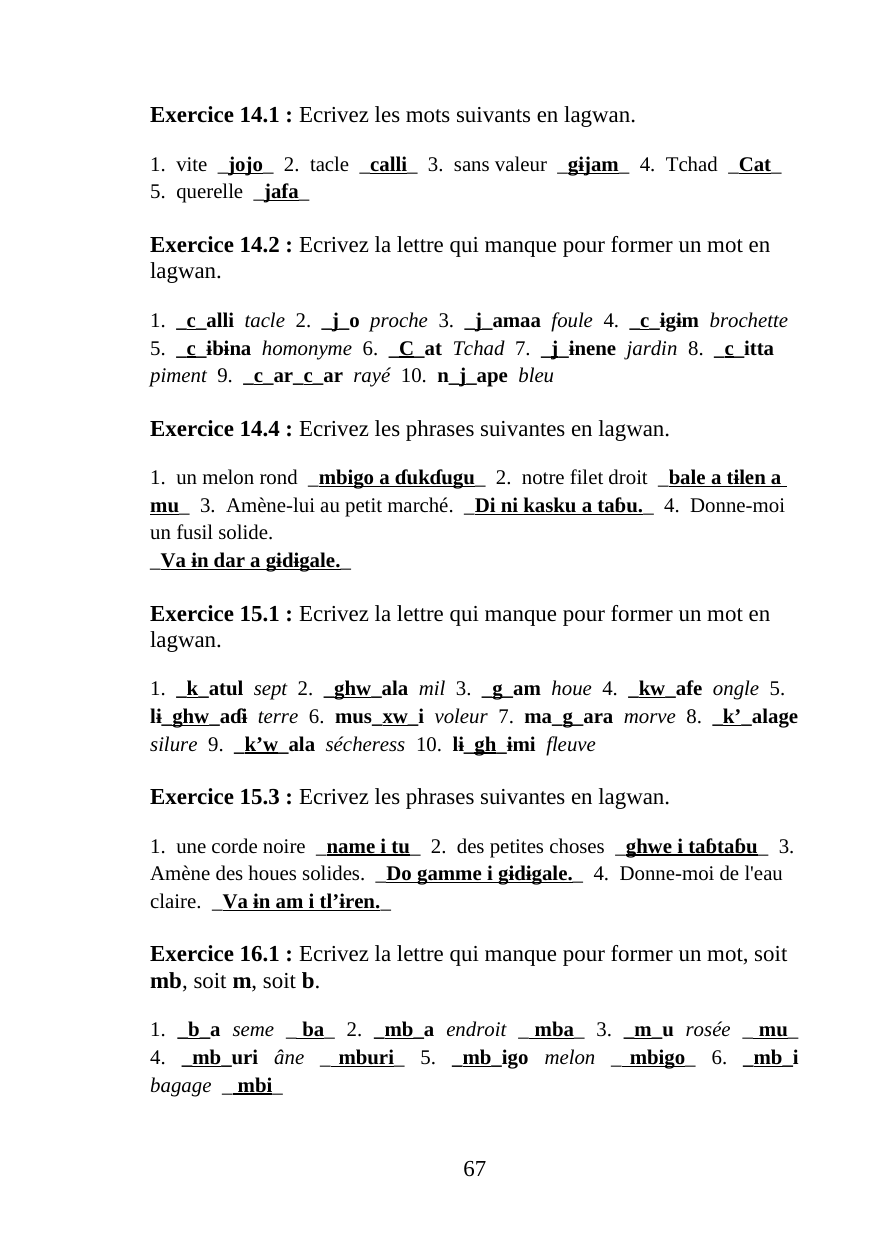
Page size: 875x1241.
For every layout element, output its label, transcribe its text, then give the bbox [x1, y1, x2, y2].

text Exercice 14.2 : Ecrivez la lettre qui manque pour former un mot en lagwan. [150, 231, 799, 284]
text 1. une corde noire _name i tu_ 2. des petites choses _ghwe i taɓtaɓu_ 3. Amène des houes solides. _Do gamme i gɨdɨgale._ 4. Donne-moi de l'eau claire. _Va ɨn am i tlʼɨren._ [150, 834, 799, 913]
text 1. _k_atul sept 2. _ghw_ala mil 3. _g_am houe 4. _kw_afe ongle 5. lɨ_ghw_aɗɨ terre 6. mus_xw_i voleur 7. ma_g_ara morve 8. _kʼ_alage silure 9. _kʼw_ala sécheress 10. lɨ_gh_ɨmi fleuve [150, 676, 799, 756]
text Exercice 14.1 : Ecrivez les mots suivants en lagwan. [150, 101, 799, 128]
text Exercice 16.1 : Ecrivez la lettre qui manque pour former un mot, soit mb, soit m, soit b. [150, 941, 799, 993]
text Exercice 15.1 : Ecrivez la lettre qui manque pour former un mot en lagwan. [150, 599, 799, 652]
text 1. un melon rond _mbigo a ɗukɗugu_ 2. notre filet droit _bale a tɨlen a mu_ 3. Amène-lui au petit marché. _Di ni kasku a taɓu._ 4. Donne-moi un fusil solide. [150, 465, 799, 544]
text Exercice 15.3 : Ecrivez les phrases suivantes en lagwan. [150, 783, 799, 809]
text _Va ɨn dar a gɨdɨgale._ [150, 548, 799, 572]
text 1. _b_a seme _ ba_ 2. _mb_a endroit _ mba_ 3. _m_u rosée _ mu_ 4. _mb_uri âne _ mburi_ 5. _mb_igo melon _ mbigo_ 6. _mb_i bagage _ mbi_ [150, 1017, 799, 1097]
text 1. _c_alli tacle 2. _j_o proche 3. _j_amaa foule 4. _c_ɨgɨm brochette 5. _c_ɨbɨna homonyme 6. _C_at Tchad 7. _j_ɨnene jardin 8. _c_itta piment 9. _c_ar_c_ar rayé 10. n_j_ape bleu [150, 308, 799, 387]
text 1. vite _jojo_ 2. tacle _calli_ 3. sans valeur _gɨjam_ 4. Tchad _Cat_ 5. querelle _jafa_ [150, 152, 799, 203]
text Exercice 14.4 : Ecrivez les phrases suivantes en lagwan. [150, 415, 799, 441]
